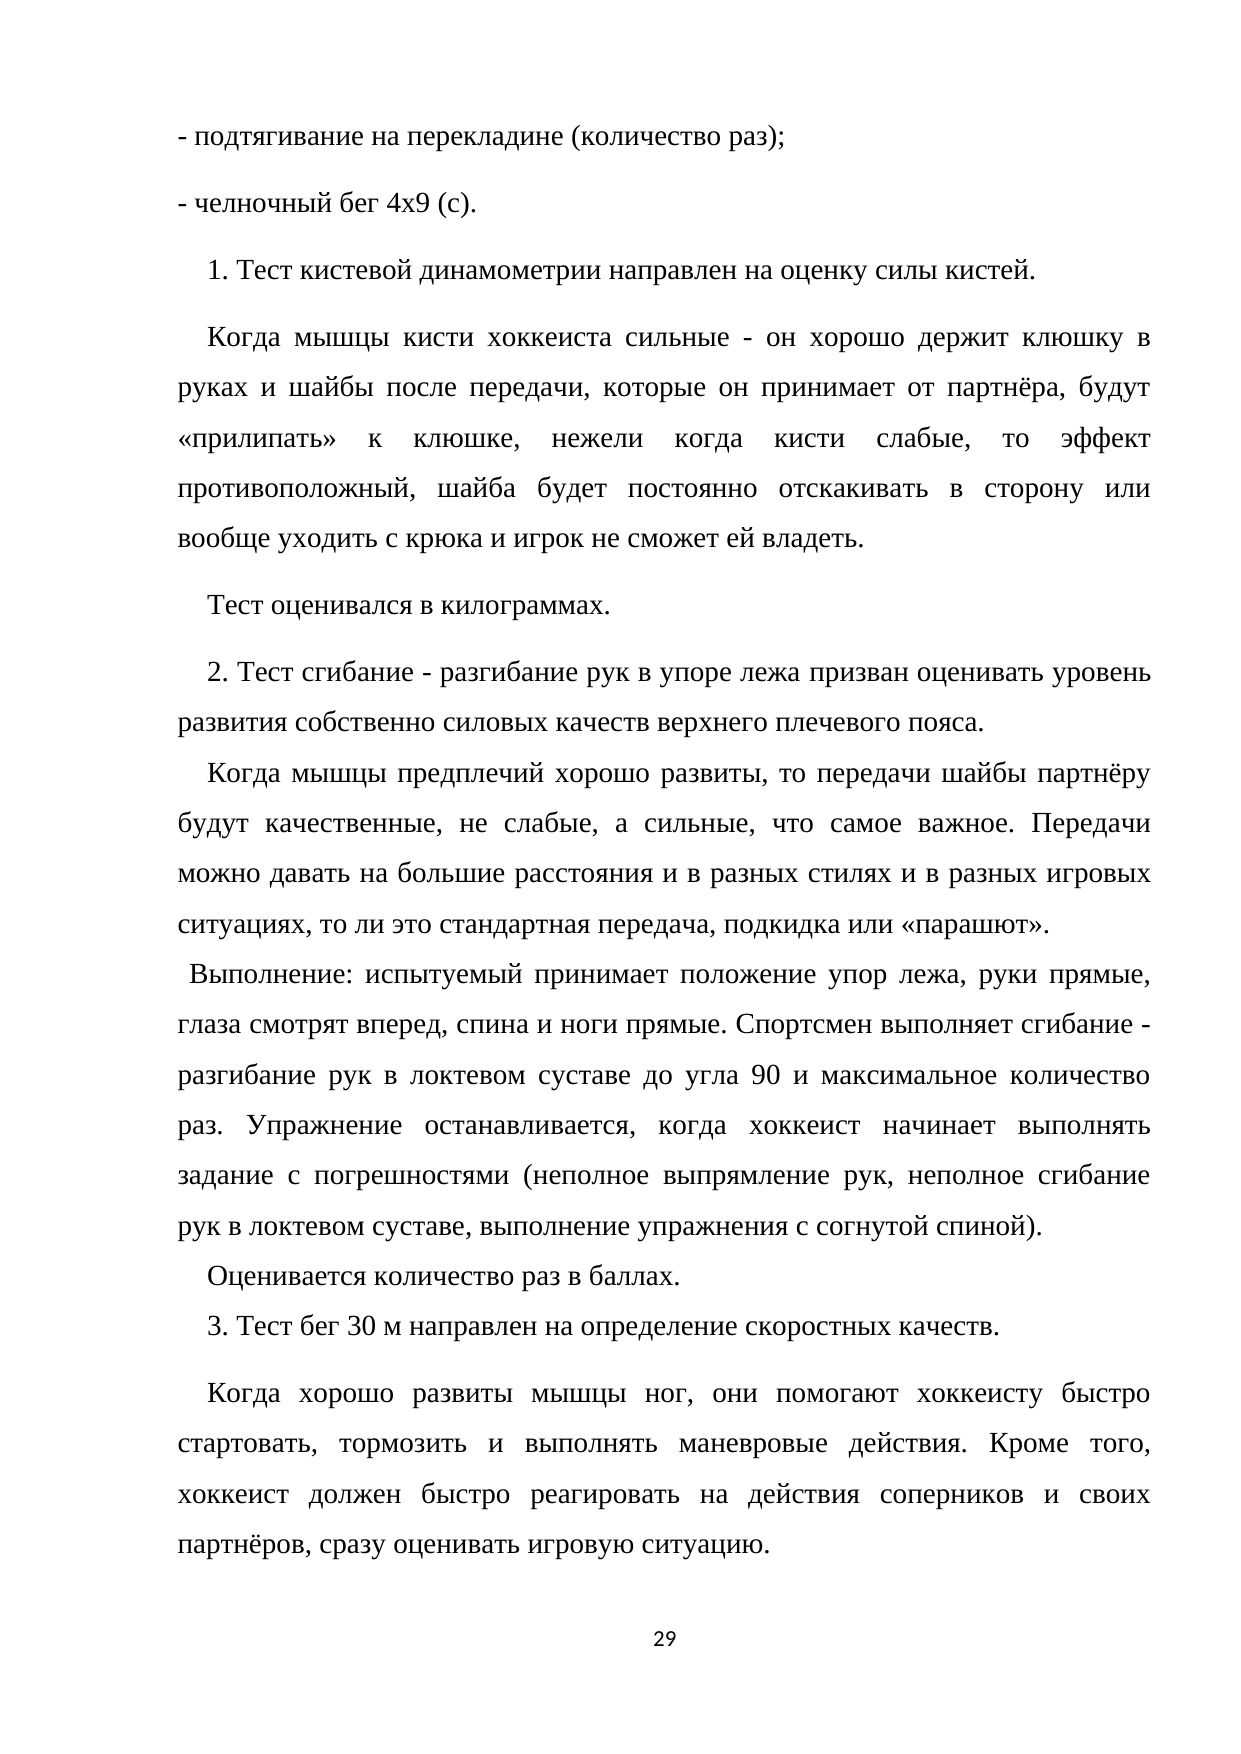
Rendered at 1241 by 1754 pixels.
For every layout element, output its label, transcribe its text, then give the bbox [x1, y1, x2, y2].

text 1. Тест кистевой динамометрии направлен на оценку силы кистей. [177, 252, 1152, 286]
text 2. Тест сгибание - разгибание рук в упоре лежа призван оценивать уровень развития собственно силовых качеств верхнего плечевого пояса. [177, 654, 1152, 738]
text Тест оценивался в килограммах. [177, 587, 1152, 621]
text Оценивается количество раз в баллах. [177, 1258, 1152, 1292]
text Выполнение: испытуемый принимает положение упор лежа, руки прямые, глаза смотрят вперед, спина и ноги прямые. Спортсмен выполняет сгибание - разгибание рук в локтевом суставе до угла 90 и максимальное количество раз. Упражнение останавливается, когда хоккеист начинает выполнять задание с погрешностями (неполное выпрямление рук, неполное сгибание рук в локтевом суставе, выполнение упражнения с согнутой спиной). [177, 956, 1152, 1241]
text - подтягивание на перекладине (количество раз); [177, 118, 1152, 152]
text Когда мышцы кисти хоккеиста сильные - он хорошо держит клюшку в руках и шайбы после передачи, которые он принимает от партнёра, будут «прилипать» к клюшке, нежели когда кисти слабые, то эффект противоположный, шайба будет постоянно отскакивать в сторону или вообще уходить с крюка и игрок не сможет ей владеть. [177, 319, 1152, 554]
text 3. Тест бег 30 м направлен на определение скоростных качеств. [177, 1308, 1152, 1342]
text - челночный бег 4х9 (с). [177, 185, 1152, 219]
text Когда мышцы предплечий хорошо развиты, то передачи шайбы партнёру будут качественные, не слабые, а сильные, что самое важное. Передачи можно давать на большие расстояния и в разных стилях и в разных игровых ситуациях, то ли это стандартная передача, подкидка или «парашют». [177, 755, 1152, 939]
text Когда хорошо развиты мышцы ног, они помогают хоккеисту быстро стартовать, тормозить и выполнять маневровые действия. Кроме того, хоккеист должен быстро реагировать на действия соперников и своих партнёров, сразу оценивать игровую ситуацию. [177, 1375, 1152, 1560]
